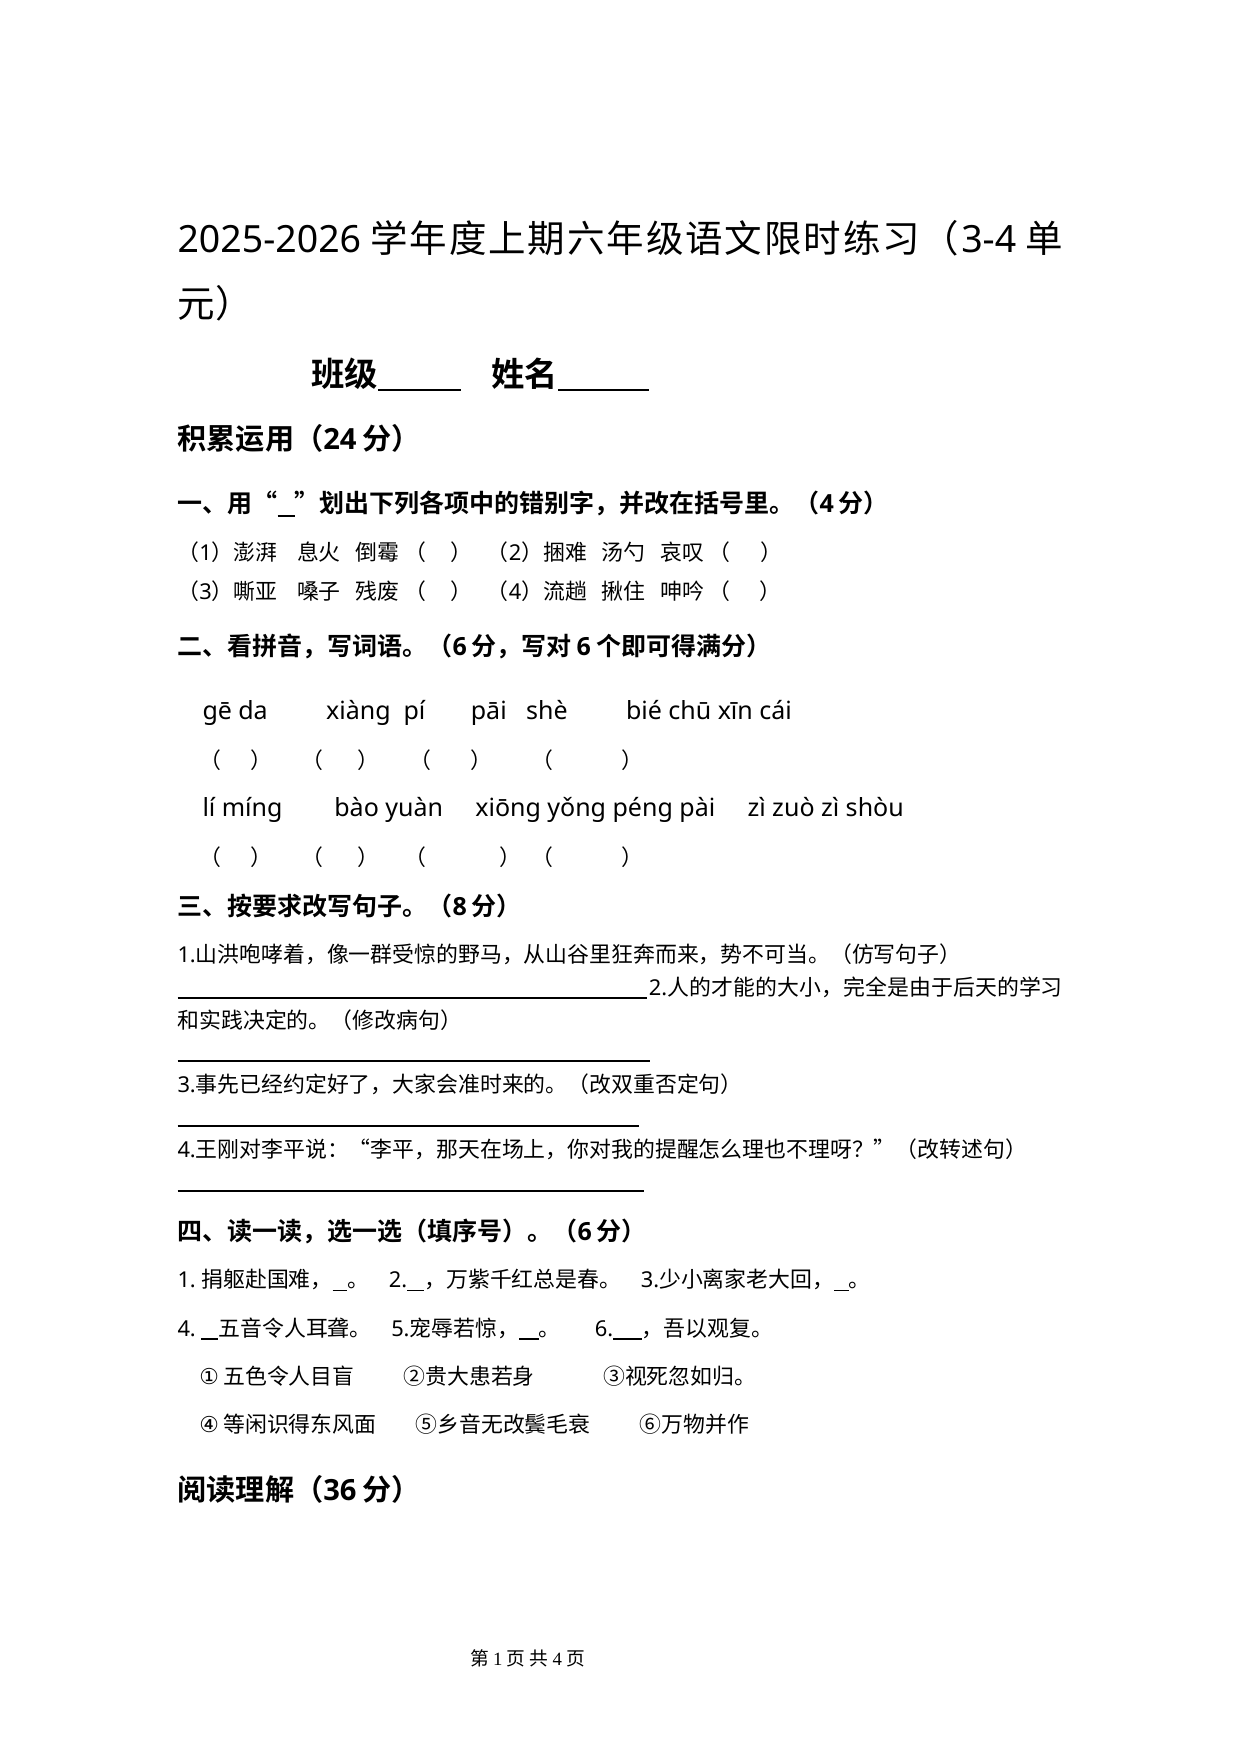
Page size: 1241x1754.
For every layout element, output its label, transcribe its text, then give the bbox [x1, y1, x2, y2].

text 2.人的才能的大小，完全是由于后天的学习和实践决定的。（修改病句） [177, 970, 1063, 1035]
list lí míng bào yuàn xiōng yǒng péng pài zì zuò zì shòu [177, 775, 1063, 840]
text 三、按要求改写句子。（8分） [177, 872, 1063, 937]
text （3）嘶亚 嗓子 残废 （ ） （4）流趟 揪住 呻吟 （ ） [177, 573, 1063, 606]
text 1.山洪咆哮着，像一群受惊的野马，从山谷里狂奔而来，势不可当。（仿写句子） [177, 937, 1063, 970]
text 3.事先已经约定好了，大家会准时来的。（改双重否定句） [177, 1067, 1063, 1100]
title 2025-2026学年度上期六年级语文限时练习（3-4单元） [177, 203, 1063, 333]
list 用“ ”划出下列各项中的错别字，并改在括号里。（4分） [177, 469, 1063, 534]
list 捐躯赴国难， 。 2. ，万紫千红总是春。 3.少小离家老大回， 。 [177, 1262, 1063, 1295]
list （ ） （ ） （ ） （ ） [177, 742, 1063, 775]
list 五音令人耳聋。 5.宠辱若惊， 。 6. ，吾以观复。 [177, 1311, 1063, 1343]
text 积累运用（24分） [177, 404, 1063, 469]
text 四、读一读，选一选（填序号）。（6分） [177, 1197, 1063, 1262]
text ④等闲识得东风面 ⑤乡音无改鬓毛衰 ⑥万物并作 [177, 1407, 1063, 1440]
list （ ） （ ） （ ） （ ） [177, 840, 1063, 872]
text 班级 姓名 [177, 339, 1063, 404]
list gē da xiàng pí pāi shè bié chū xīn cái [177, 677, 1063, 742]
text ①五色令人目盲 ②贵大患若身 ③视死忽如归。 [177, 1359, 1063, 1391]
list 看拼音，写词语。（6分，写对6个即可得满分） [177, 612, 1063, 677]
text 4.王刚对李平说：“李平，那天在场上，你对我的提醒怎么理也不理呀？”（改转述句） [177, 1132, 1063, 1165]
text 阅读理解（36分） [177, 1456, 1063, 1521]
list 澎湃 息火 倒霉 （ ） （2）捆难 汤勺 哀叹 （ ） [177, 534, 1063, 567]
